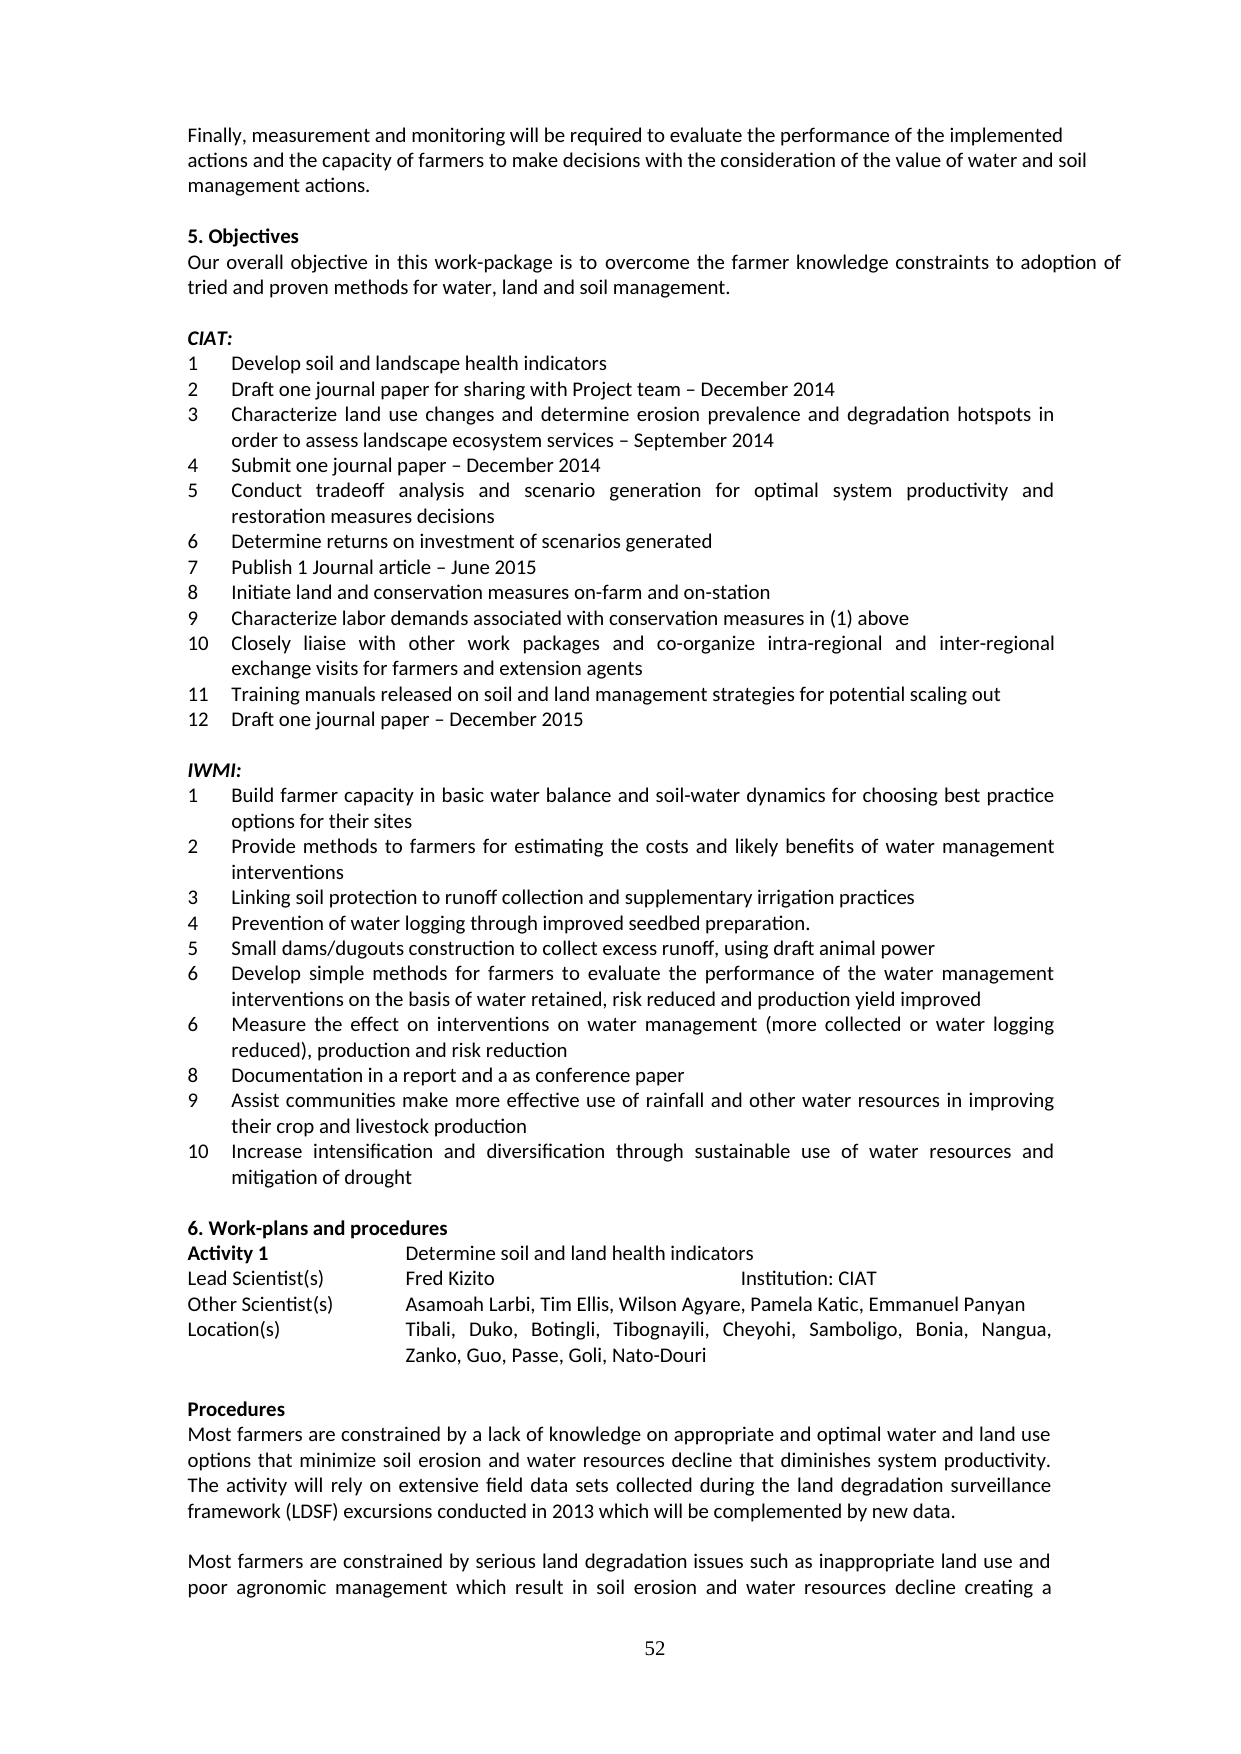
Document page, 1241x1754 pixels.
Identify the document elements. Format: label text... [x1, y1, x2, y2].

text Our overall objective in this work-package is to overcome the farmer knowledge constraints to adoption of tried and proven methods for water, land and soil management. [187, 249, 1122, 300]
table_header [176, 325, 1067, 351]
text 6. Work-plans and procedures [187, 1215, 1122, 1240]
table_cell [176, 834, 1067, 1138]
text 5. Objectives [187, 223, 1122, 249]
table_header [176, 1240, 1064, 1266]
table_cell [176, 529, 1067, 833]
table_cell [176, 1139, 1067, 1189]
text Finally, measurement and monitoring will be required to evaluate the performance of the implemented actions and the capacity of farmers to make decisions with the consideration of the value of water and soil management actions. [187, 122, 1122, 198]
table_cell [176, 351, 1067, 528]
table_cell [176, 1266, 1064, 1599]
